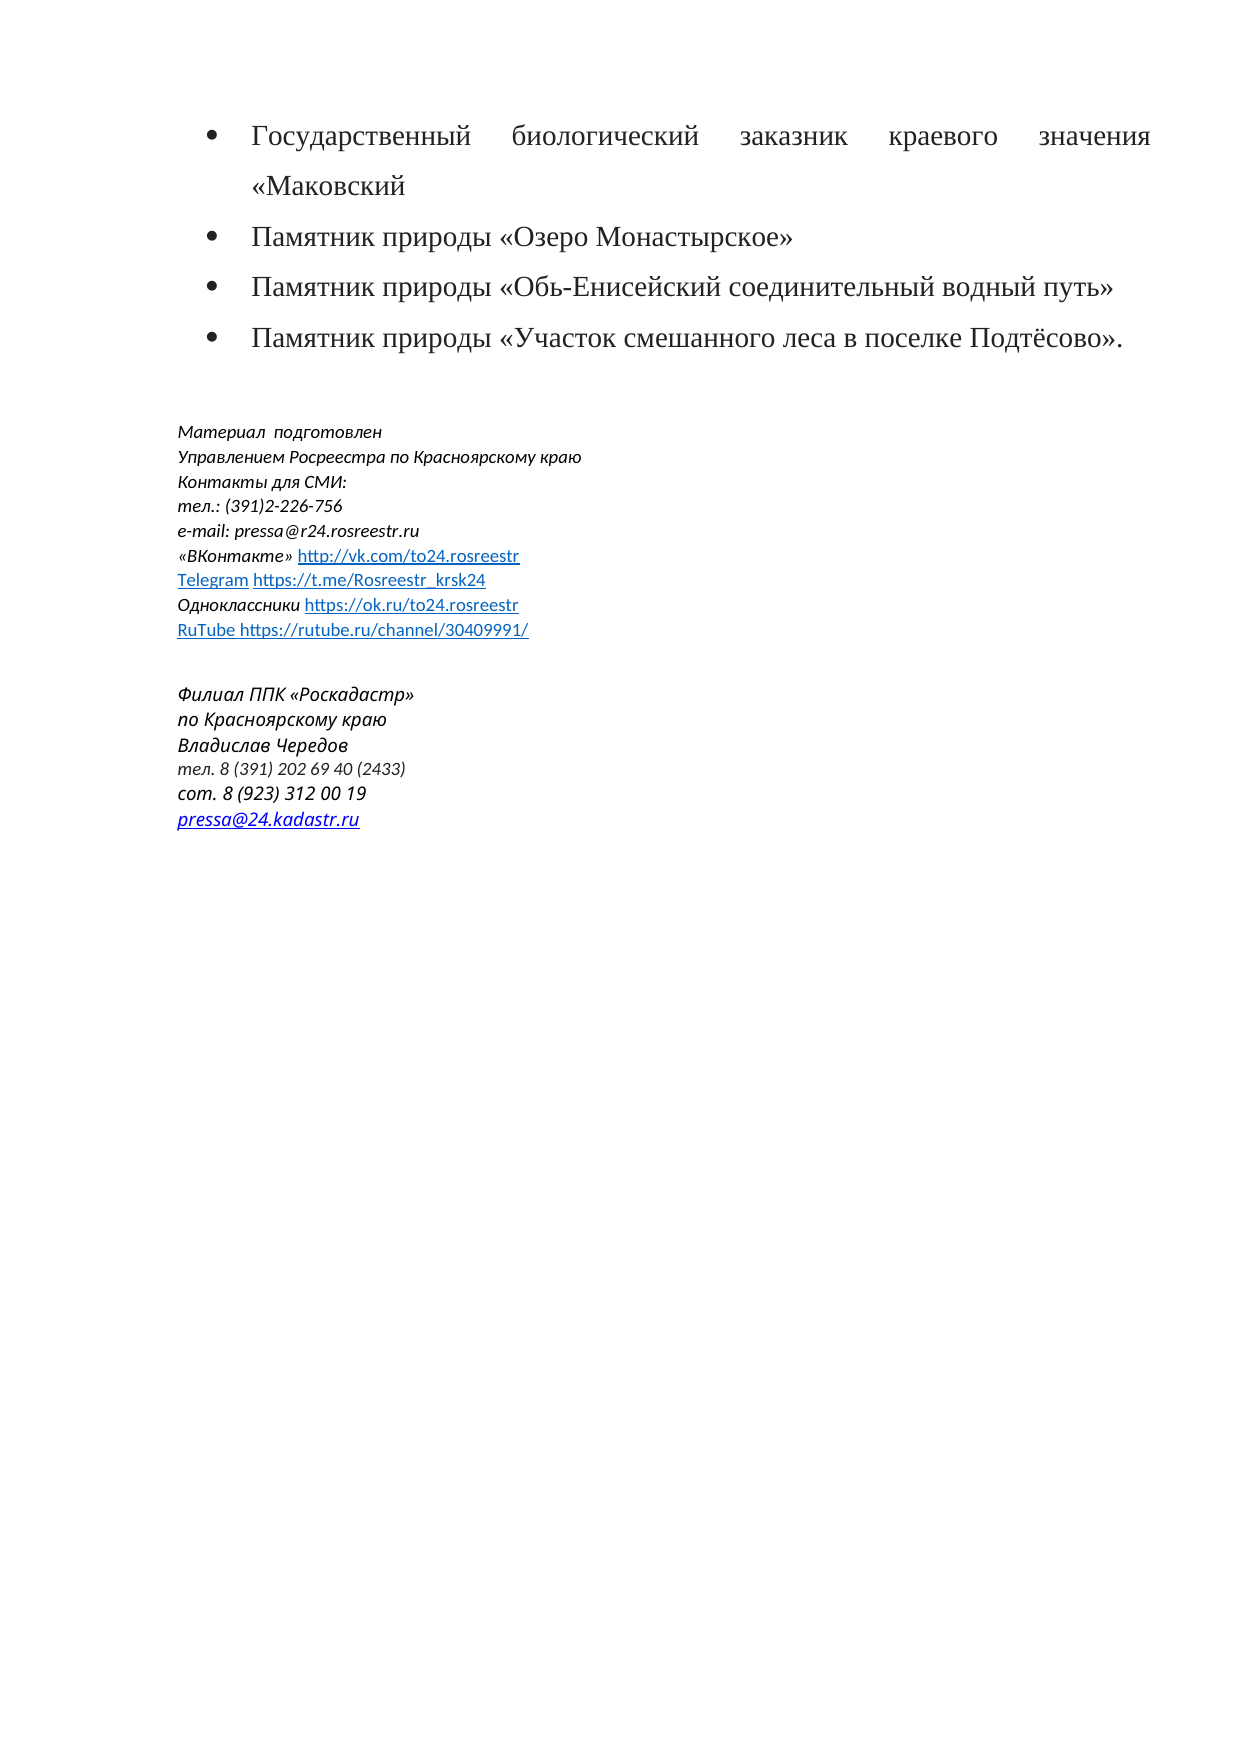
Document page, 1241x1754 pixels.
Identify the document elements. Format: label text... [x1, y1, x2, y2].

list Памятник природы «Участок смешанного леса в поселке Подтёсово». [207, 320, 1152, 353]
list Памятник природы «Обь-Енисейский соединительный водный путь» [207, 269, 1152, 303]
text е-mail: pressa@r24.rosreestr.ru [177, 519, 1152, 542]
text тел.: (391)2-226-756 [177, 494, 1152, 517]
text Управлением Росреестра по Красноярскому краю [177, 445, 1152, 468]
text тел. 8 (391) 202 69 40 (2433) [177, 757, 1152, 780]
text Telegram https://t.me/Rosreestr_krsk24 [177, 568, 1152, 591]
text pressa@24.kadastr.ru [177, 806, 1152, 831]
text по Красноярскому краю [177, 706, 1152, 732]
text Филиал ППК «Роскадастр» [177, 681, 1152, 706]
text сот. 8 (923) 312 00 19 [177, 780, 1152, 806]
list Государственный биологический заказник краевого значения «Маковский [207, 118, 1152, 202]
text RuTube https://rutube.ru/channel/30409991/ [177, 618, 1152, 641]
list Памятник природы «Озеро Монастырское» [207, 219, 1152, 252]
text «ВКонтакте» http://vk.com/to24.rosreestr [177, 544, 1152, 567]
text Владислав Чередов [177, 732, 1152, 757]
text Одноклассники https://ok.ru/to24.rosreestr [177, 593, 1152, 616]
text Материал подготовлен [177, 420, 1152, 443]
text Контакты для СМИ: [177, 470, 1152, 493]
